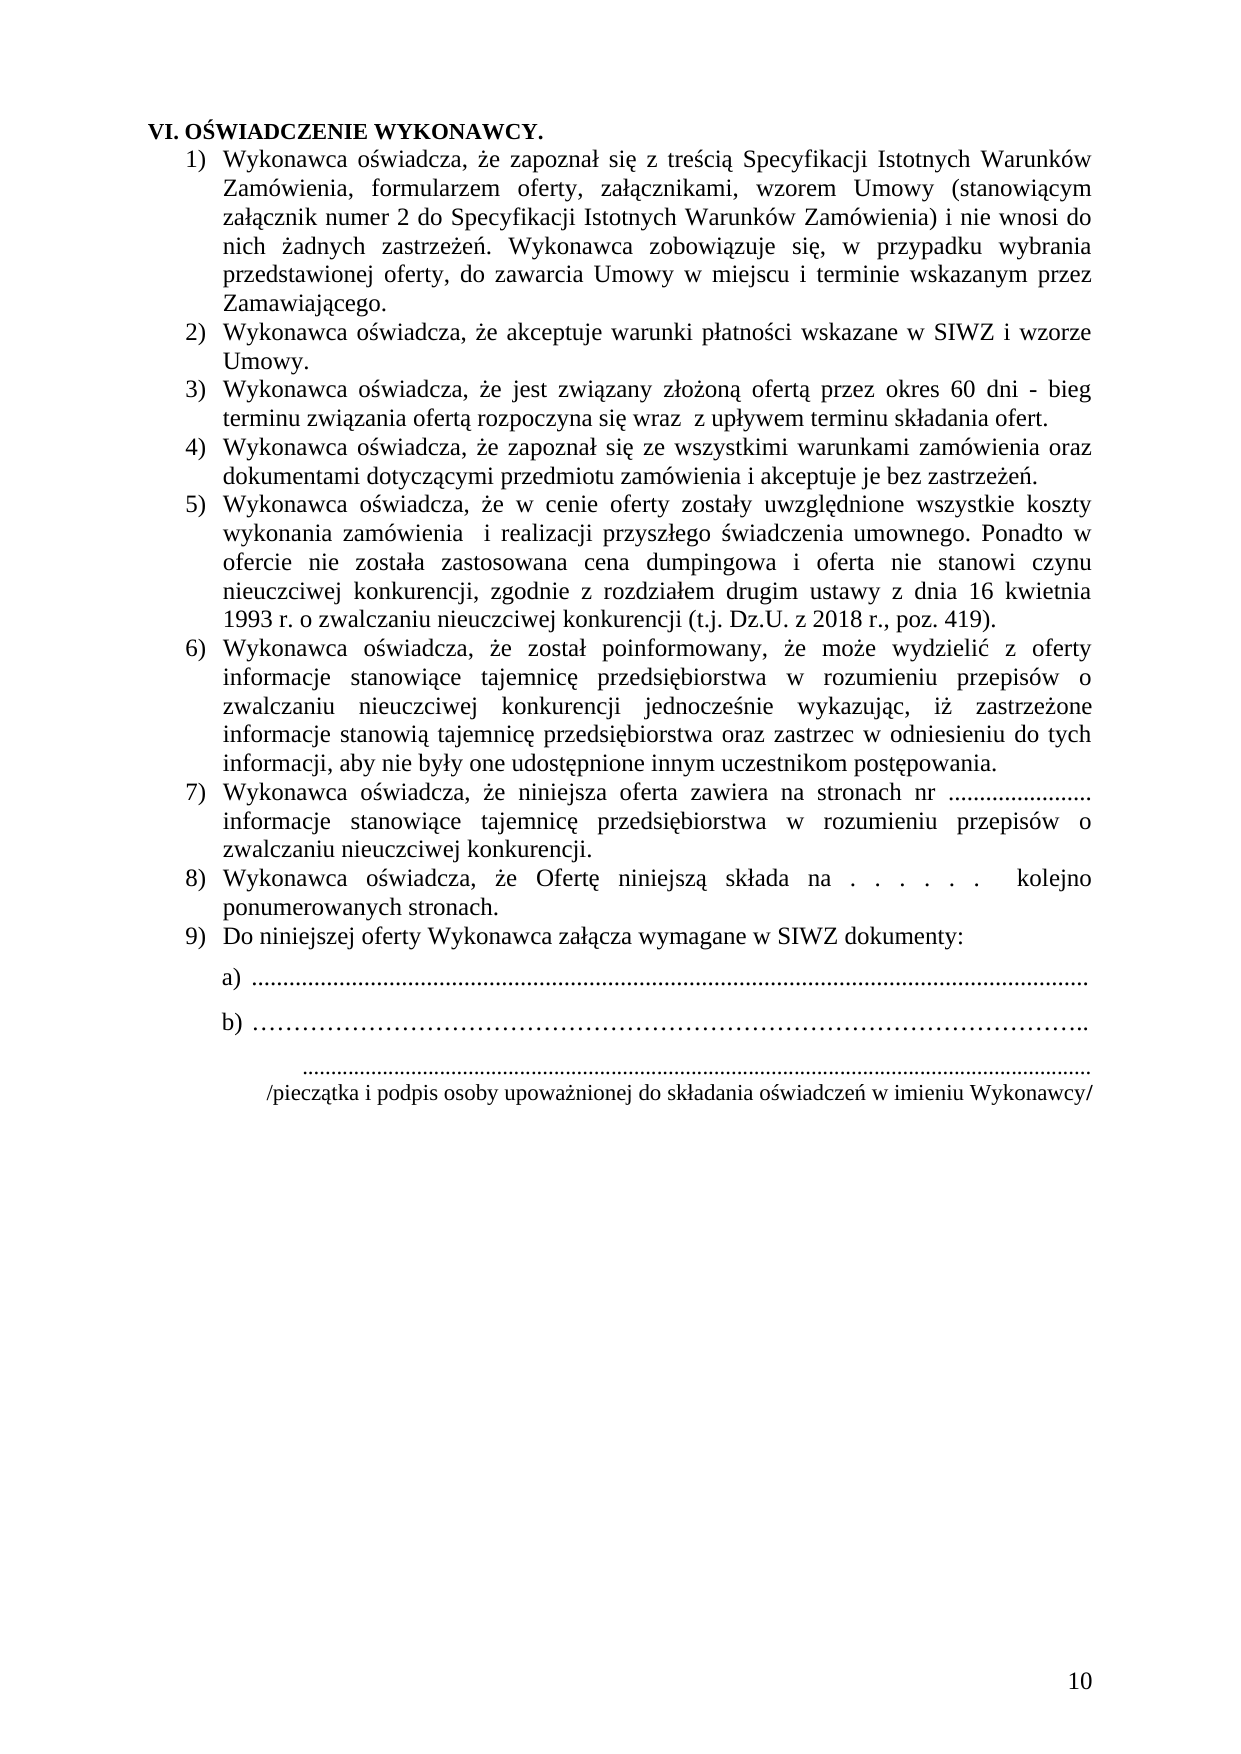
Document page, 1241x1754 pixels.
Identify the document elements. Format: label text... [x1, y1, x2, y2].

list Do niniejszej oferty Wykonawca załącza wymagane w SIWZ dokumenty: [185, 921, 1092, 949]
list ……………………………………………………………………………………….. [222, 1007, 1092, 1036]
list Wykonawca oświadcza, że niniejsza oferta zawiera na stronach nr ....................... informacje stanowiące tajemnicę przedsiębiorstwa w rozumieniu przepisów o zwalczaniu nieuczciwej konkurencji. [185, 777, 1092, 863]
list Wykonawca oświadcza, że zapoznał się ze wszystkimi warunkami zamówienia oraz dokumentami dotyczącymi przedmiotu zamówienia i akceptuje je bez zastrzeżeń. [185, 432, 1092, 489]
list Wykonawca oświadcza, że został poinformowany, że może wydzielić z oferty informacje stanowiące tajemnicę przedsiębiorstwa w rozumieniu przepisów o zwalczaniu nieuczciwej konkurencji jednocześnie wykazując, iż zastrzeżone informacje stanowią tajemnicę przedsiębiorstwa oraz zastrzec w odniesieniu do tych informacji, aby nie były one udostępnione innym uczestnikom postępowania. [185, 633, 1092, 777]
list Wykonawca oświadcza, że akceptuje warunki płatności wskazane w SIWZ i wzorze Umowy. [185, 317, 1092, 374]
text /pieczątka i podpis osoby upoważnionej do składania oświadczeń w imieniu Wykonawcy/ [148, 1079, 1092, 1106]
list Wykonawca oświadcza, że jest związany złożoną ofertą przez okres 60 dni - bieg terminu związania ofertą rozpoczyna się wraz z upływem terminu składania ofert. [185, 374, 1092, 432]
list ...................................................................................................................................... [222, 962, 1092, 991]
list Wykonawca oświadcza, że Ofertę niniejszą składa na . . . . . . kolejno ponumerowanych stronach. [185, 863, 1092, 921]
list Wykonawca oświadcza, że w cenie oferty zostały uwzględnione wszystkie koszty wykonania zamówienia i realizacji przyszłego świadczenia umownego. Ponadto w ofercie nie została zastosowana cena dumpingowa i oferta nie stanowi czynu nieuczciwej konkurencji, zgodnie z rozdziałem drugim ustawy z dnia 16 kwietnia 1993 r. o zwalczaniu nieuczciwej konkurencji (t.j. Dz.U. z 2018 r., poz. 419). [185, 489, 1092, 633]
list Wykonawca oświadcza, że zapoznał się z treścią Specyfikacji Istotnych Warunków Zamówienia, formularzem oferty, załącznikami, wzorem Umowy (stanowiącym załącznik numer 2 do Specyfikacji Istotnych Warunków Zamówienia) i nie wnosi do nich żadnych zastrzeżeń. Wykonawca zobowiązuje się, w przypadku wybrania przedstawionej oferty, do zawarcia Umowy w miejscu i terminie wskazanym przez Zamawiającego. [185, 144, 1092, 317]
text .......................................................................................................................................... [148, 1053, 1092, 1079]
text VI. OŚWIADCZENIE WYKONAWCY. [148, 118, 1092, 144]
